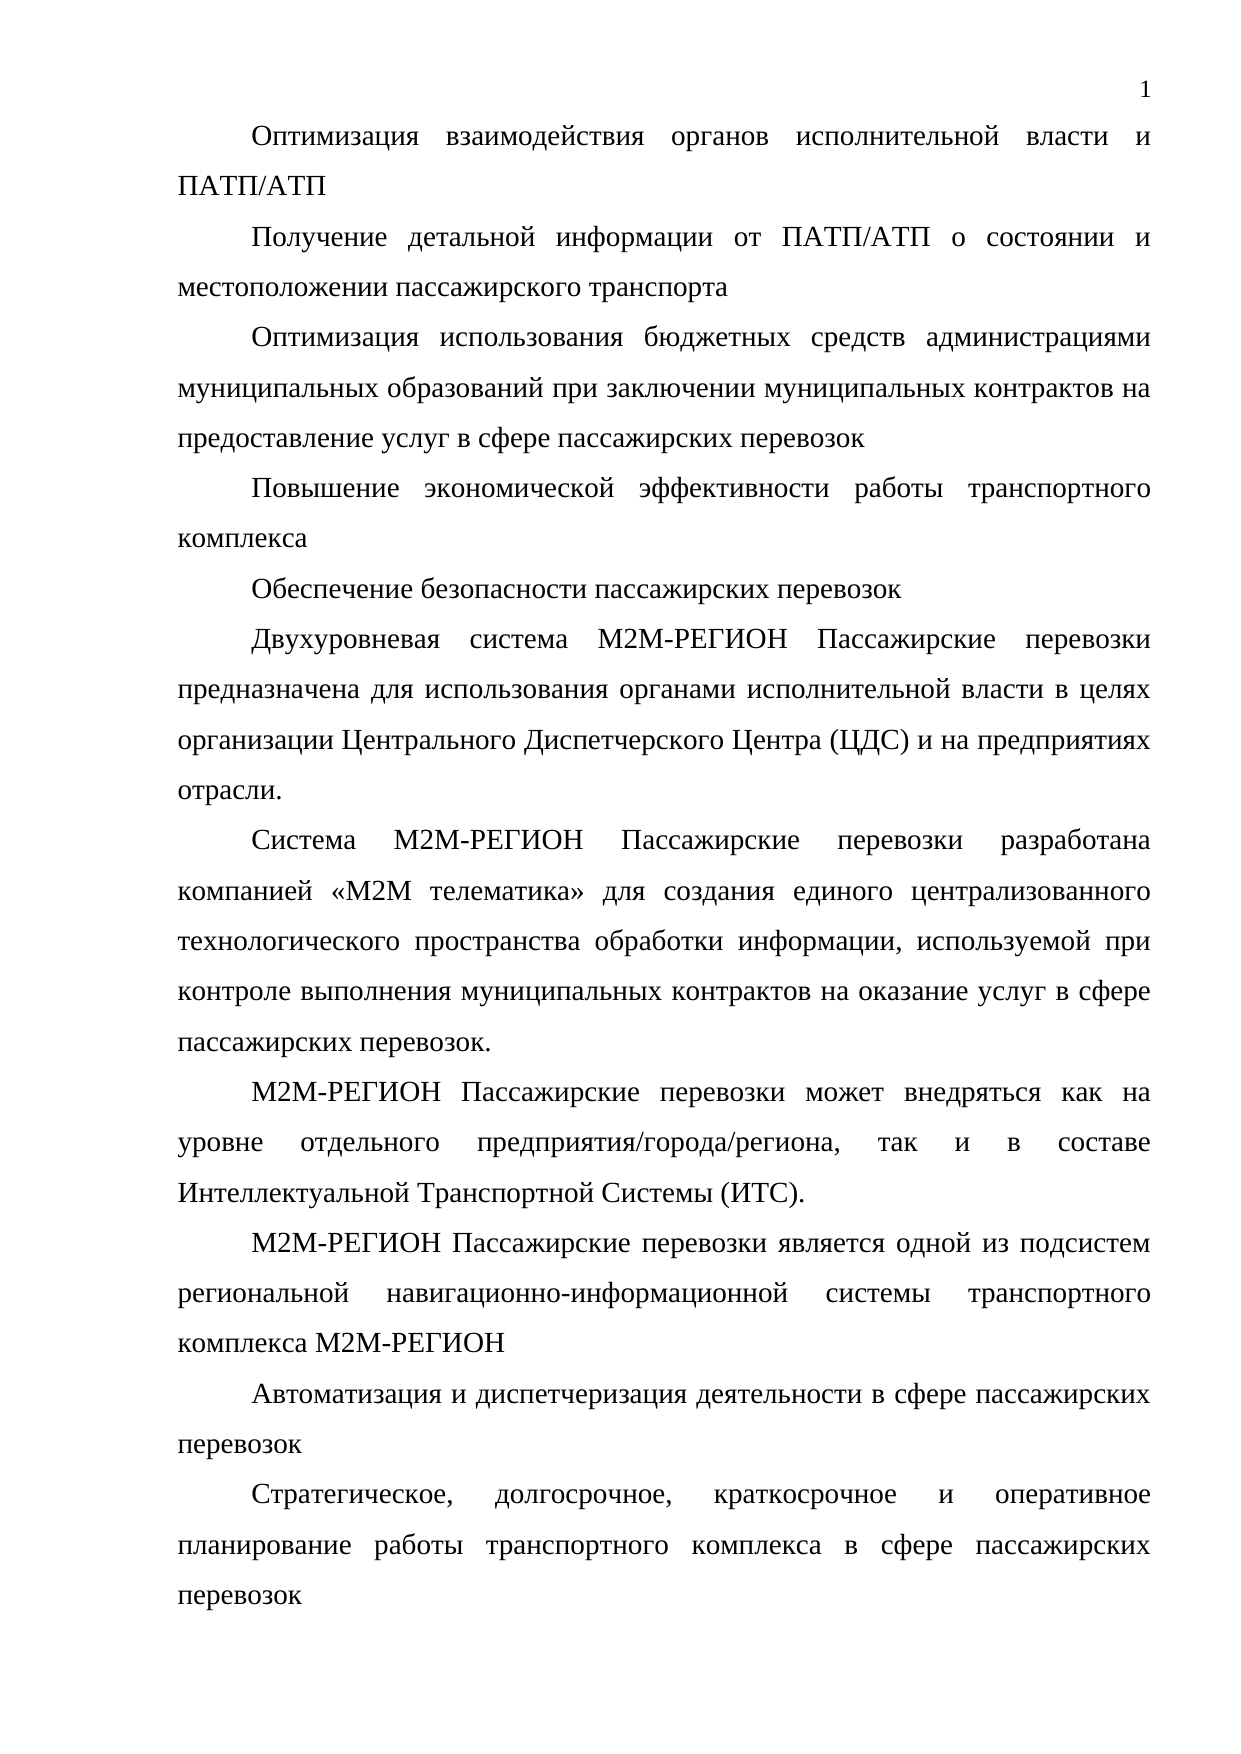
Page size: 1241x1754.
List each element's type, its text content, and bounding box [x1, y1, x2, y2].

text М2М-РЕГИОН Пассажирские перевозки может внедряться как на уровне отдельного предприятия/города/региона, так и в составе Интеллектуальной Транспортной Системы (ИТС). [177, 1074, 1152, 1208]
text Повышение экономической эффективности работы транспортного комплекса [177, 470, 1152, 554]
text Двухуровневая система М2М-РЕГИОН Пассажирские перевозки предназначена для использования органами исполнительной власти в целях организации Центрального Диспетчерского Центра (ЦДС) и на предприятиях отрасли. [177, 621, 1152, 806]
text Оптимизация взаимодействия органов исполнительной власти и ПАТП/АТП [177, 118, 1152, 202]
text Получение детальной информации от ПАТП/АТП о состоянии и местоположении пассажирского транспорта [177, 219, 1152, 303]
text Оптимизация использования бюджетных средств администрациями муниципальных образований при заключении муниципальных контрактов на предоставление услуг в сфере пассажирских перевозок [177, 319, 1152, 453]
text Обеспечение безопасности пассажирских перевозок [177, 571, 1152, 604]
text Система М2М-РЕГИОН Пассажирские перевозки разработана компанией «М2М телематика» для создания единого централизованного технологического пространства обработки информации, используемой при контроле выполнения муниципальных контрактов на оказание услуг в сфере пассажирских перевозок. [177, 822, 1152, 1057]
text Стратегическое, долгосрочное, краткосрочное и оперативное планирование работы транспортного комплекса в сфере пассажирских перевозок [177, 1477, 1152, 1611]
text Автоматизация и диспетчеризация деятельности в сфере пассажирских перевозок [177, 1376, 1152, 1460]
text М2М-РЕГИОН Пассажирские перевозки является одной из подсистем региональной навигационно-информационной системы транспортного комплекса М2М-РЕГИОН [177, 1225, 1152, 1359]
